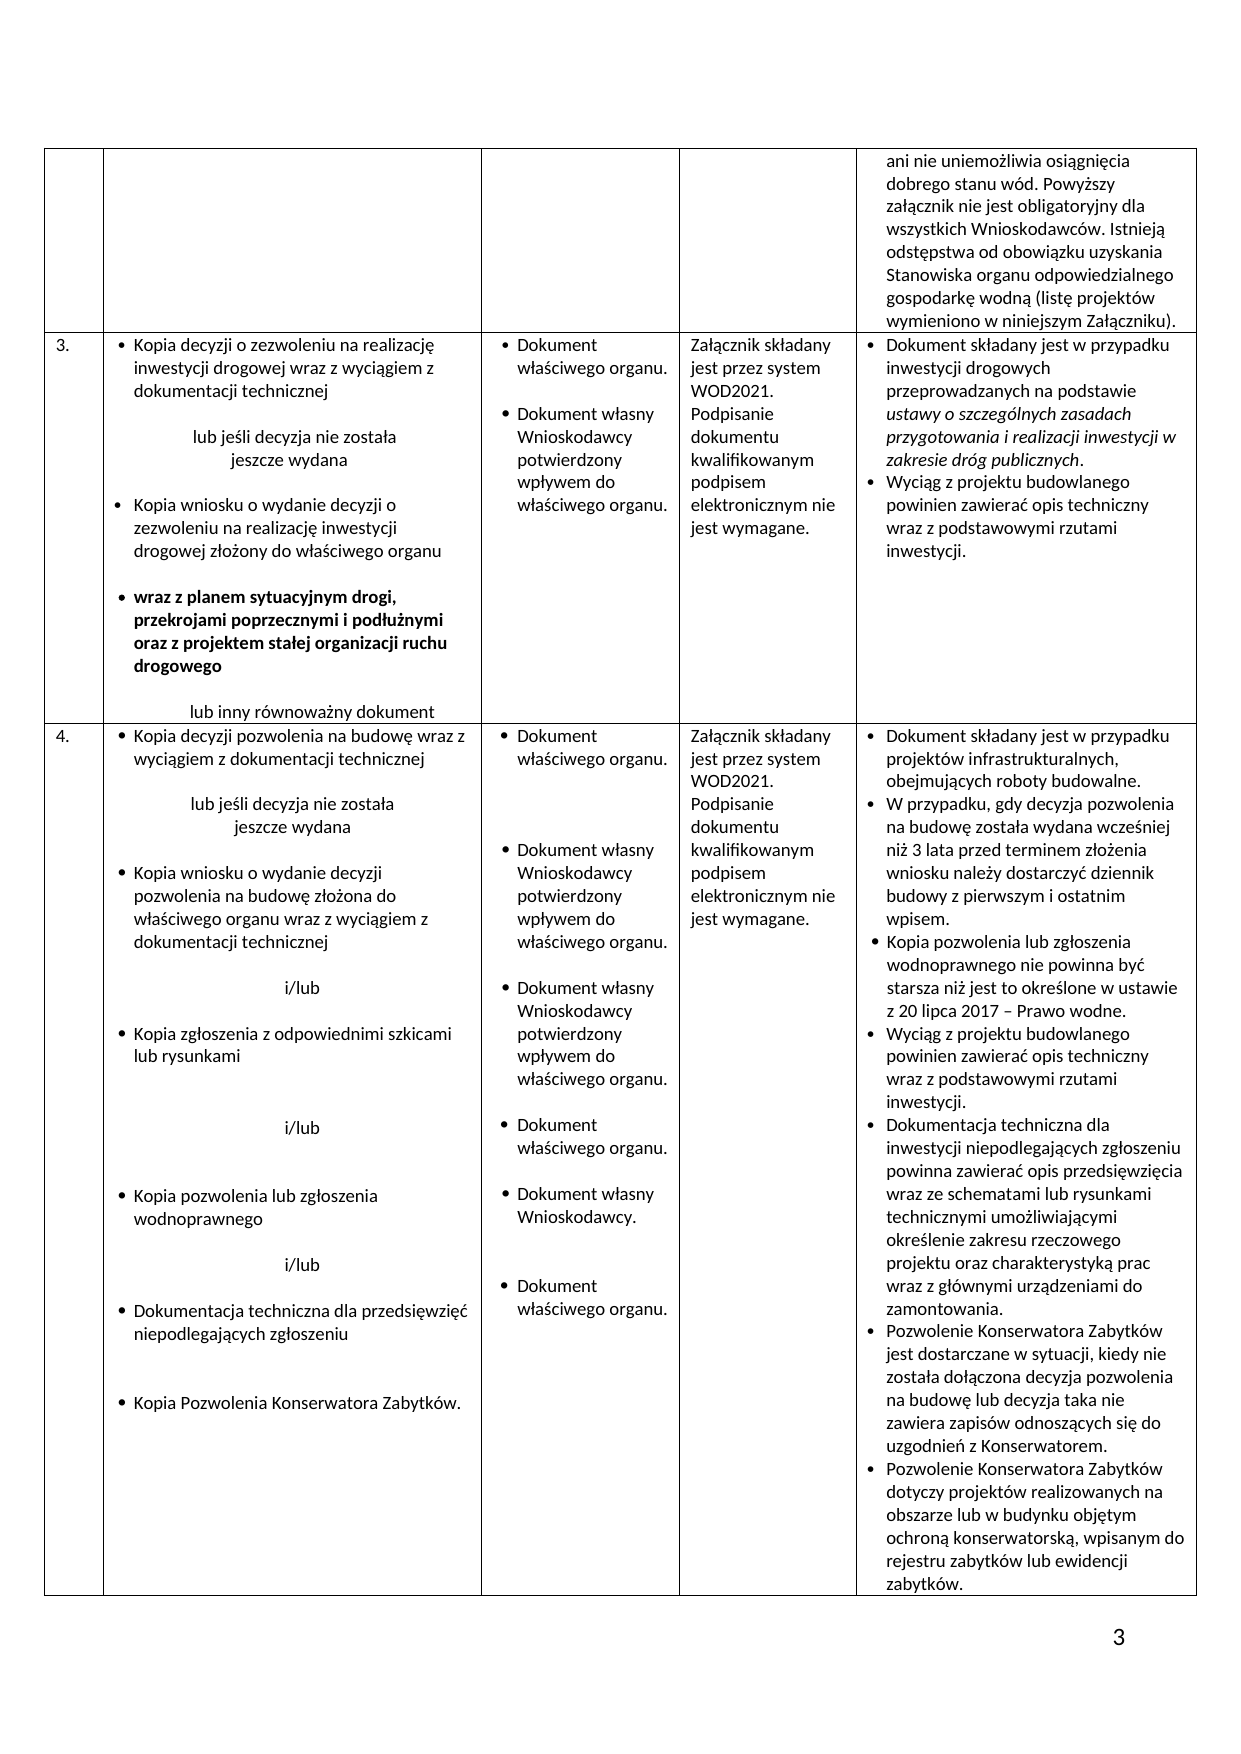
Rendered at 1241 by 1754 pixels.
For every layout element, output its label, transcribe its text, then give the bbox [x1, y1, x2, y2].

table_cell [680, 149, 856, 332]
table_cell 2. [45, 149, 103, 332]
table_cell Kopia decyzji o zezwoleniu na realizację inwestycji drogowej wraz z wyciągiem z dokumentacji technicznej lub jeśli decyzja nie została jeszcze wydana Kopia wniosku o wydanie decyzji o zezwoleniu na realizację inwestycji drogowej złożony do właściwego organu wraz z planem sytuacyjnym drogi, przekrojami poprzecznymi i podłużnymi oraz z projektem stałej organizacji ruchu drogowego lub inny równoważny dokument [104, 333, 481, 723]
table_cell Dokument właściwego organu. Dokument własny Wnioskodawcy potwierdzony wpływem do właściwego organu. [482, 333, 679, 723]
table_cell Kopia decyzji pozwolenia na budowę wraz z wyciągiem z dokumentacji technicznej lub jeśli decyzja nie została jeszcze wydana Kopia wniosku o wydanie decyzji pozwolenia na budowę złożona do właściwego organu wraz z wyciągiem z dokumentacji technicznej i/lub Kopia zgłoszenia z odpowiednimi szkicami lub rysunkami i/lub Kopia pozwolenia lub zgłoszenia wodnoprawnego i/lub Dokumentacja techniczna dla przedsięwzięć niepodlegających zgłoszeniu Kopia Pozwolenia Konserwatora Zabytków. [104, 724, 481, 1594]
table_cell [680, 724, 856, 1594]
table_cell 3. [45, 333, 103, 723]
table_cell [857, 149, 1196, 332]
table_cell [482, 149, 679, 332]
table_cell Dokument właściwego organu. Dokument własny Wnioskodawcy potwierdzony wpływem do właściwego organu. Dokument własny Wnioskodawcy potwierdzony wpływem do właściwego organu. Dokument właściwego organu. Dokument własny Wnioskodawcy. Dokument właściwego organu. [482, 724, 679, 1594]
table_cell Załącznik składany jest przez system WOD2021. Podpisanie dokumentu kwalifikowanym podpisem elektronicznym nie jest wymagane. [680, 333, 856, 723]
table_cell 4. [45, 724, 103, 1594]
table_cell Dokument składany jest w przypadku inwestycji drogowych przeprowadzanych na podstawie ustawy o szczególnych zasadach przygotowania i realizacji inwestycji w zakresie dróg publicznych. Wyciąg z projektu budowlanego powinien zawierać opis techniczny wraz z podstawowymi rzutami inwestycji. [857, 333, 1196, 723]
table_cell Dokument składany jest w przypadku projektów infrastrukturalnych, obejmujących roboty budowalne. W przypadku, gdy decyzja pozwolenia na budowę została wydana wcześniej niż 3 lata przed terminem złożenia wniosku należy dostarczyć dziennik budowy z pierwszym i ostatnim wpisem. Kopia pozwolenia lub zgłoszenia wodnoprawnego nie powinna być starsza niż jest to określone w ustawie z 20 lipca 2017 – Prawo wodne. Wyciąg z projektu budowlanego powinien zawierać opis techniczny wraz z podstawowymi rzutami inwestycji. Dokumentacja techniczna dla inwestycji niepodlegających zgłoszeniu powinna zawierać opis przedsięwzięcia wraz ze schematami lub rysunkami technicznymi umożliwiającymi określenie zakresu rzeczowego projektu oraz charakterystyką prac wraz z głównymi urządzeniami do zamontowania. Pozwolenie Konserwatora Zabytków jest dostarczane w sytuacji, kiedy nie została dołączona decyzja pozwolenia na budowę lub decyzja taka nie zawiera zapisów odnoszących się do uzgodnień z Konserwatorem. Pozwolenie Konserwatora Zabytków dotyczy projektów realizowanych na obszarze lub w budynku objętym ochroną konserwatorską, wpisanym do rejestru zabytków lub ewidencji zabytków. [857, 724, 1196, 1594]
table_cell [104, 149, 481, 332]
